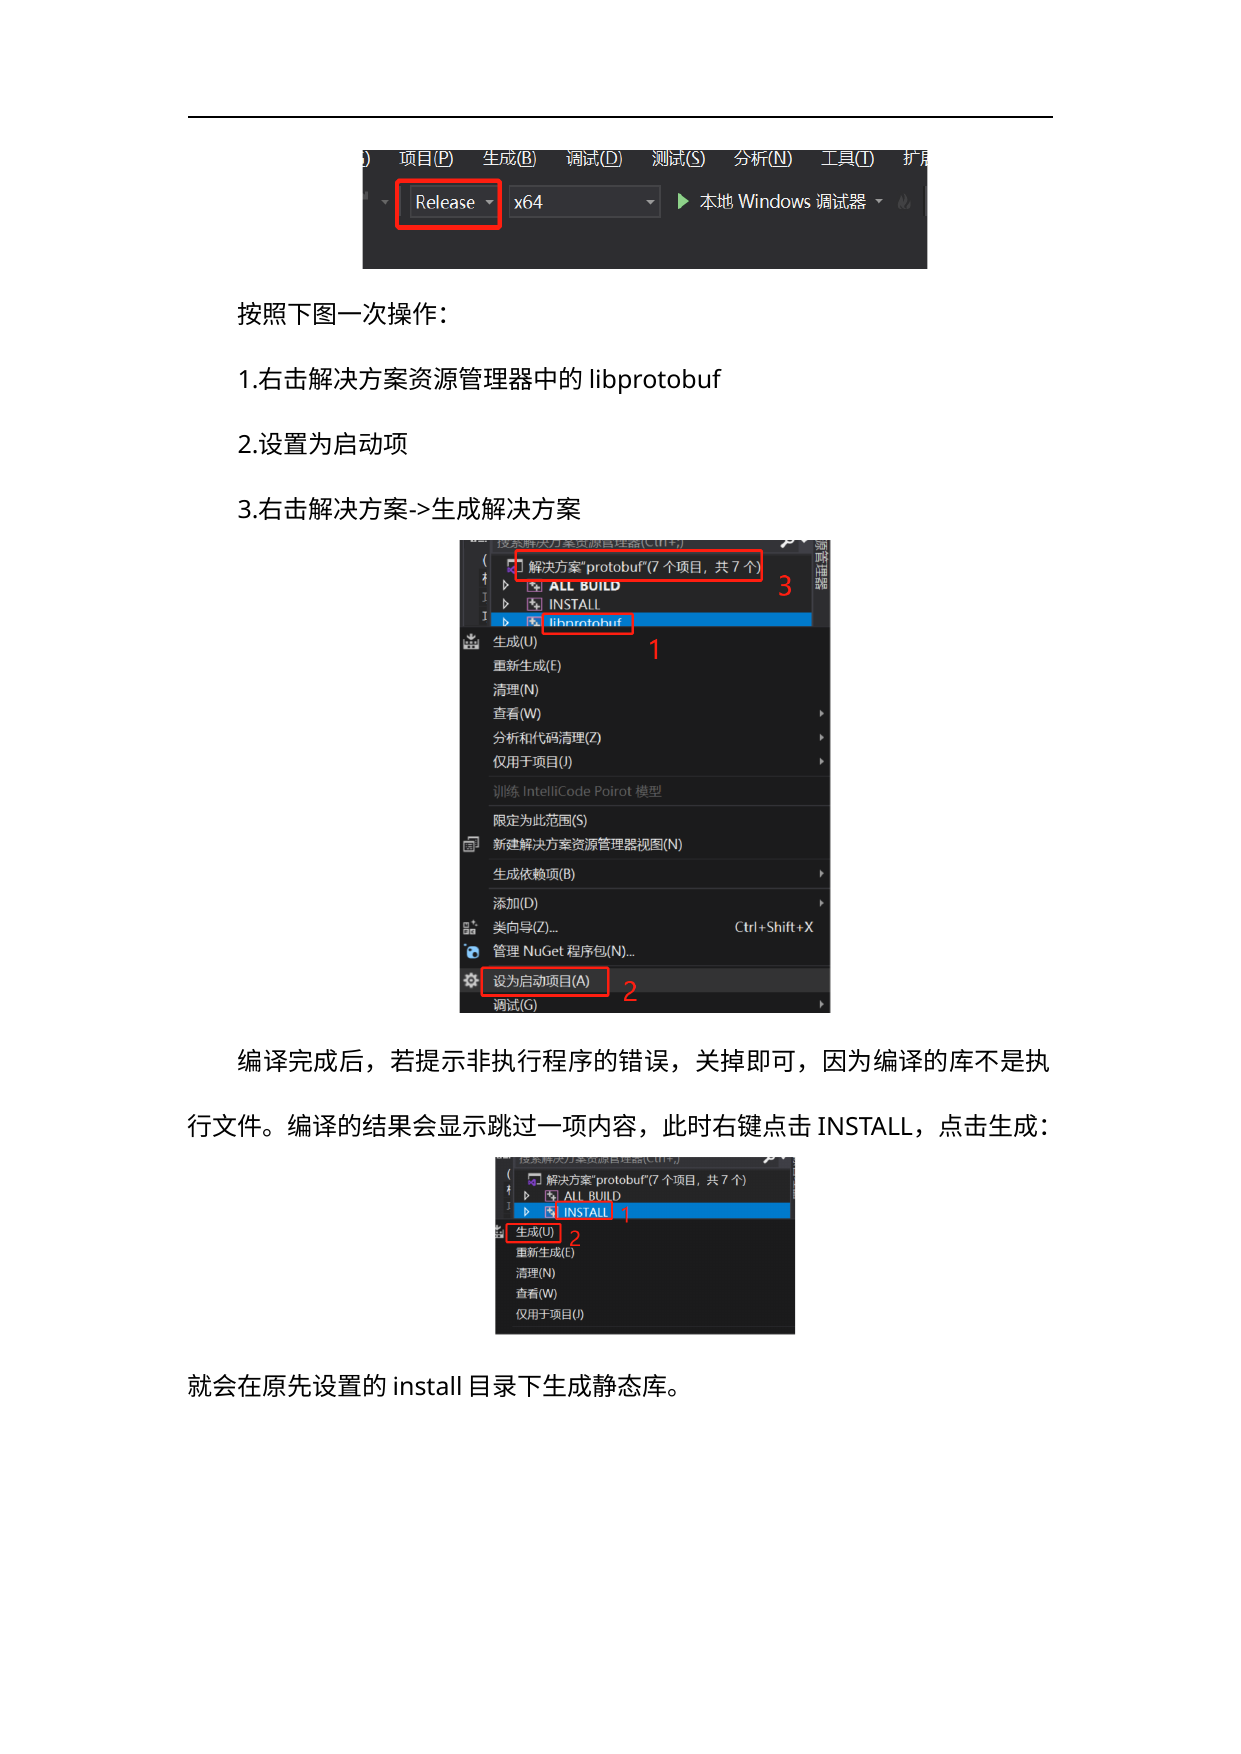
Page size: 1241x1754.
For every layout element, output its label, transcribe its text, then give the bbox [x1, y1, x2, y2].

picture [362, 150, 928, 269]
picture [459, 540, 831, 1013]
text 3.右击解决方案->生成解决方案 [187, 475, 1053, 540]
text 1.右击解决方案资源管理器中的libprotobuf [187, 345, 1053, 410]
text 按照下图一次操作： [187, 280, 1053, 345]
text 编译完成后，若提示非执行程序的错误，关掉即可，因为编译的库不是执行文件。编译的结果会显示跳过一项内容，此时右键点击INSTALL，点击生成： [187, 1027, 1053, 1157]
picture [495, 1157, 796, 1335]
text 就会在原先设置的install目录下生成静态库。 [187, 1352, 1053, 1417]
text 2.设置为启动项 [187, 410, 1053, 475]
